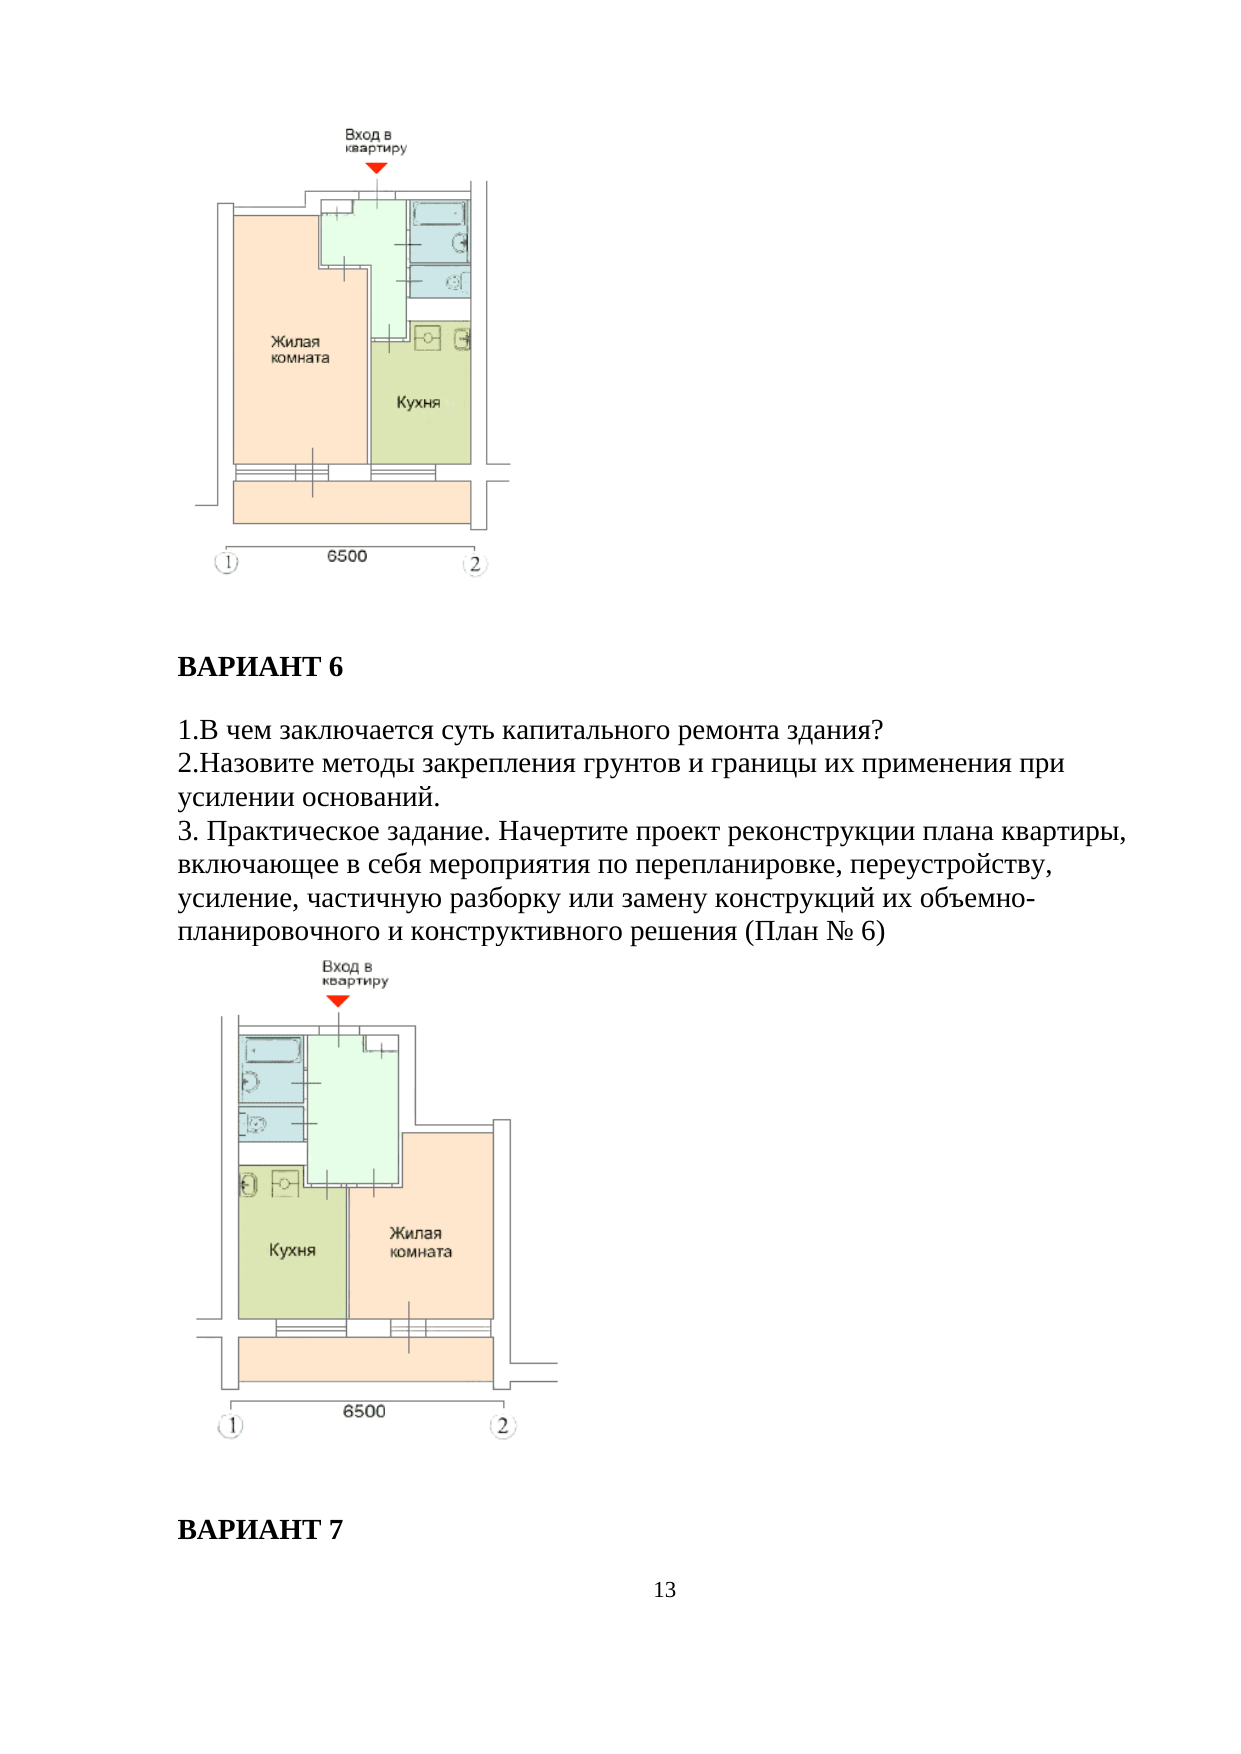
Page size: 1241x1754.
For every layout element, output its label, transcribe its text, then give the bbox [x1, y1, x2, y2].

text 1.В чем заключается суть капитального ремонта здания? [177, 712, 1152, 746]
text 3. Практическое задание. Начертите проект реконструкции плана квартиры, включающее в себя мероприятия по перепланировке, переустройству, усиление, частичную разборку или замену конструкций их объемно-планировочного и конструктивного решения (План № 6) [177, 813, 1152, 947]
text 2.Назовите методы закрепления грунтов и границы их применения при усилении оснований. [177, 746, 1152, 813]
picture [177, 946, 567, 1454]
picture [177, 118, 530, 591]
text ВАРИАНТ 6 [177, 649, 1152, 683]
text ВАРИАНТ 7 [177, 1512, 1152, 1546]
